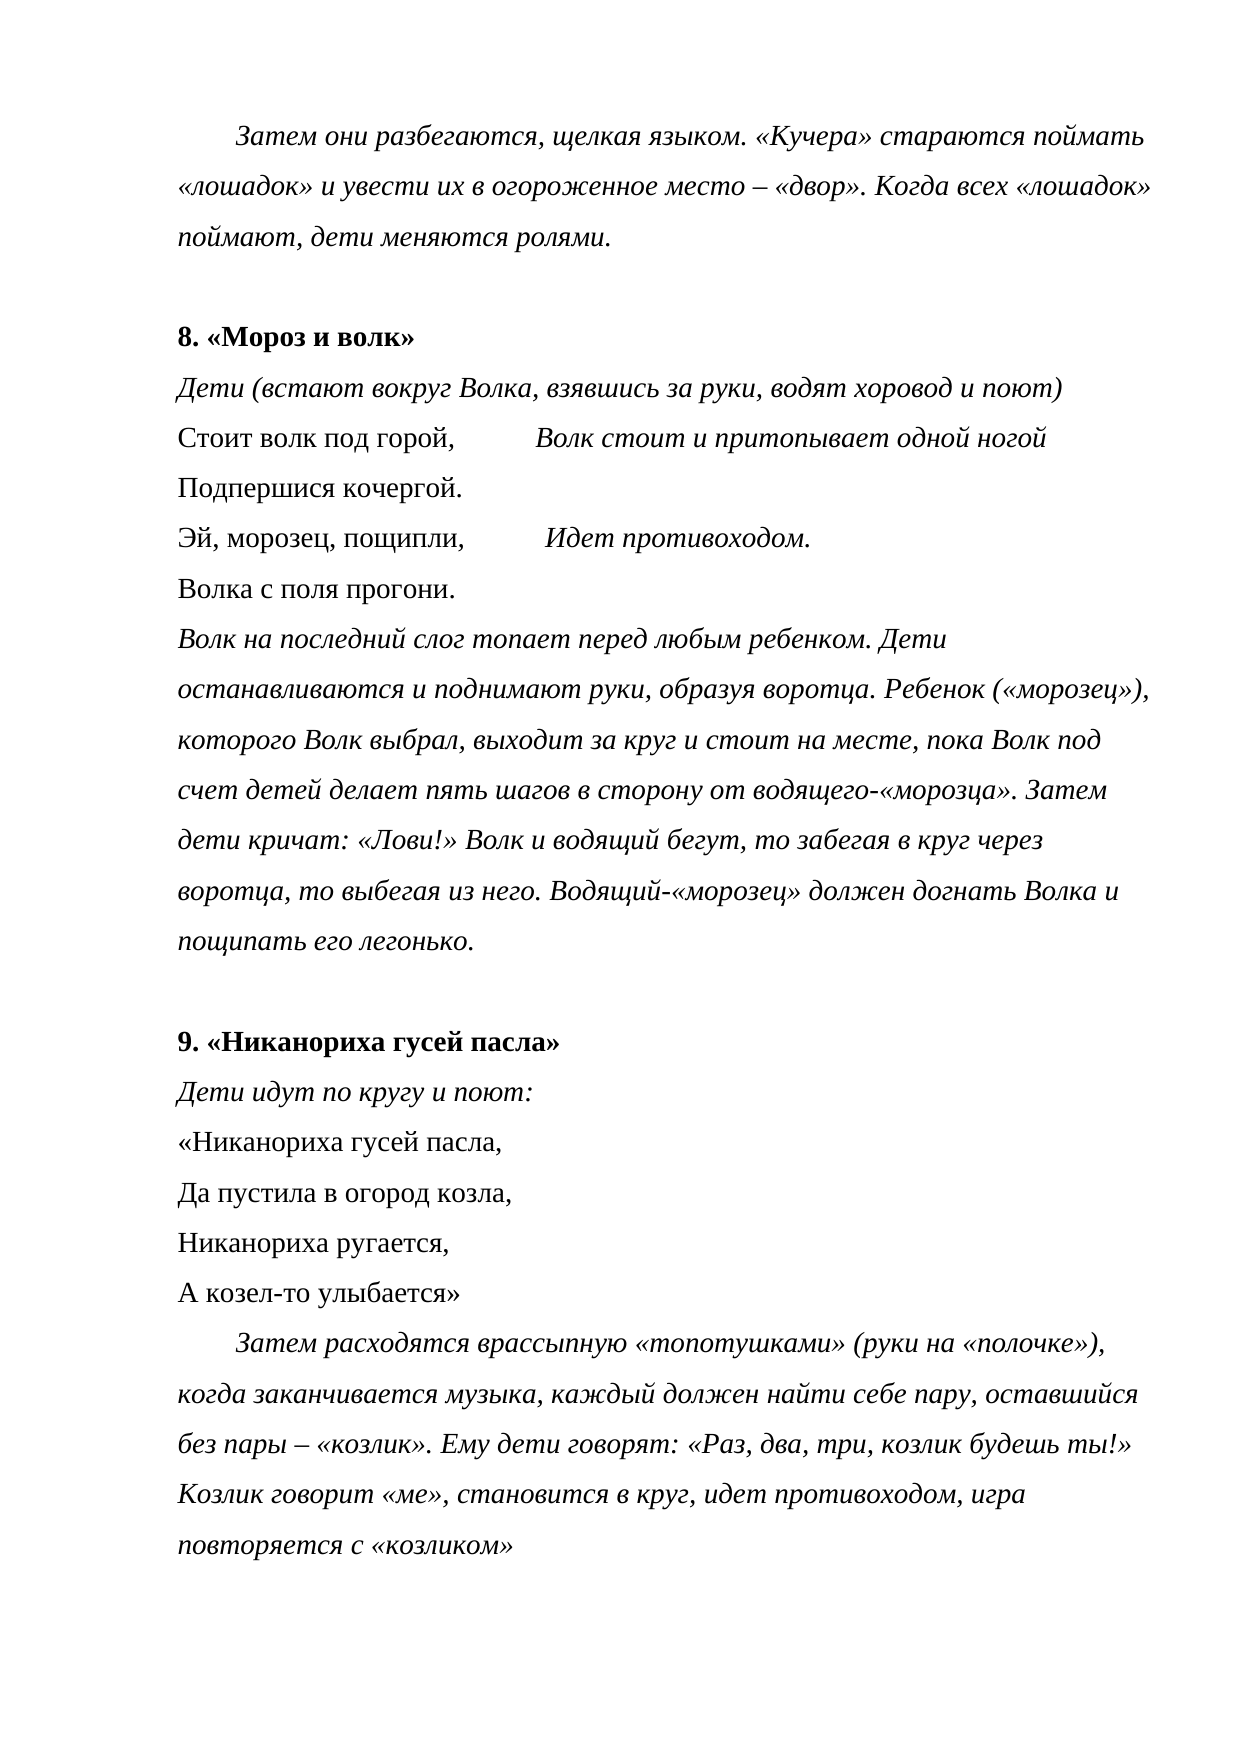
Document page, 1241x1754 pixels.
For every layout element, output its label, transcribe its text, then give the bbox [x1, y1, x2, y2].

text Эй, морозец, пощипли, Идет противоходом. [177, 521, 1152, 554]
text Да пустила в огород козла, [177, 1175, 1152, 1208]
text Подпершися кочергой. [177, 470, 1152, 504]
text Затем расходятся врассыпную «топотушками» (руки на «полочке»), когда заканчивается музыка, каждый должен найти себе пару, оставшийся без пары – «козлик». Ему дети говорят: «Раз, два, три, козлик будешь ты!» [177, 1326, 1152, 1460]
text Никанориха ругается, [177, 1225, 1152, 1258]
text Козлик говорит «ме», становится в круг, идет противоходом, игра повторяется с «козликом» [177, 1477, 1152, 1560]
text Дети идут по кругу и поют: [177, 1074, 1152, 1108]
text «Никанориха гусей пасла, [177, 1124, 1152, 1158]
text Волк на последний слог топает перед любым ребенком. Дети останавливаются и поднимают руки, образуя воротца. Ребенок («морозец»), которого Волк выбрал, выходит за круг и стоит на месте, пока Волк под счет детей делает пять шагов в сторону от водящего-«морозца». Затем дети кричат: «Лови!» Волк и водящий бегут, то забегая в круг через воротца, то выбегая из него. Водящий-«морозец» должен догнать Волка и пощипать его легонько. [177, 621, 1152, 957]
text 9. «Никанориха гусей пасла» [177, 1024, 1152, 1057]
text Затем они разбегаются, щелкая языком. «Кучера» стараются поймать «лошадок» и увести их в огороженное место – «двор». Когда всех «лошадок» поймают, дети меняются ролями. [177, 118, 1152, 252]
text 8. «Мороз и волк» [177, 319, 1152, 353]
text А козел-то улыбается» [177, 1275, 1152, 1309]
text Стоит волк под горой, Волк стоит и притопывает одной ногой [177, 420, 1152, 453]
text Волка с поля прогони. [177, 571, 1152, 604]
text Дети (встают вокруг Волка, взявшись за руки, водят хоровод и поют) [177, 370, 1152, 403]
